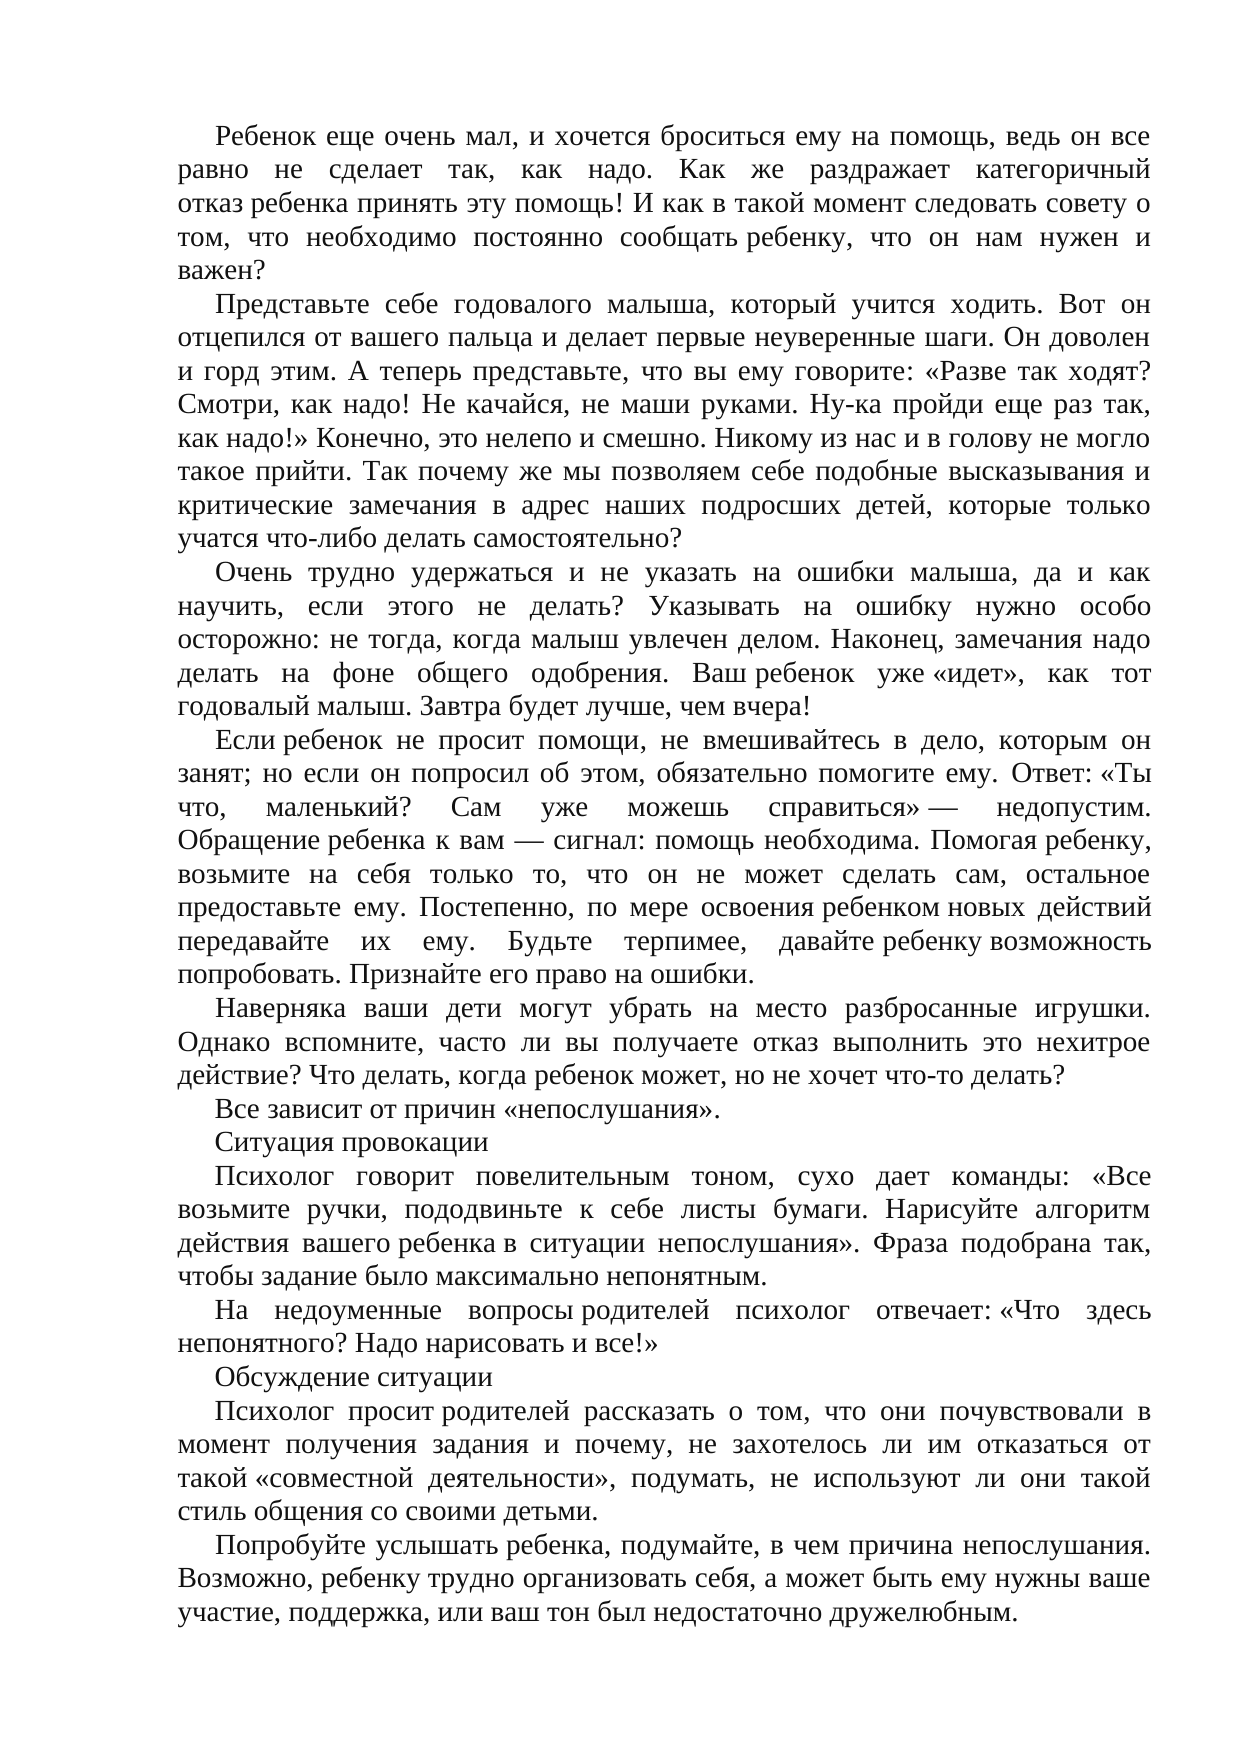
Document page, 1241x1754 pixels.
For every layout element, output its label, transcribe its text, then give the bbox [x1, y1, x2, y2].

text На недоуменные вопросы родителей психолог отвечает: «Что здесь непонятного? Надо нарисовать и все!» [177, 1292, 1152, 1359]
text Представьте себе годовалого малыша, который учится ходить. Вот он отцепился от вашего пальца и делает первые неуверенные шаги. Он доволен и горд этим. А теперь представьте, что вы ему говорите: «Разве так ходят? Смотри, как надо! Не качайся, не маши руками. Ну-ка пройди еще раз так, как надо!» Конечно, это нелепо и смешно. Никому из нас и в голову не могло такое прийти. Так почему же мы позволяем себе подобные высказывания и критические замечания в адрес наших подросших детей, которые только учатся что-либо делать самостоятельно? [177, 286, 1152, 554]
text Все зависит от причин «непослушания». [177, 1091, 1152, 1124]
text Если ребенок не просит помощи, не вмешивайтесь в дело, которым он занят; но если он попросил об этом, обязательно помогите ему. Ответ: «Ты что, маленький? Сам уже можешь справиться» — недопустим. Обращение ребенка к вам — сигнал: помощь необходима. Помогая ребенку, возьмите на себя только то, что он не может сделать сам, остальное предоставьте ему. Постепенно, по мере освоения ребенком новых действий передавайте их ему. Будьте терпимее, давайте ребенку возможность попробовать. Признайте его право на ошибки. [177, 722, 1152, 990]
text Очень трудно удержаться и не указать на ошибки малыша, да и как научить, если этого не делать? Указывать на ошибку нужно особо осторожно: не тогда, когда малыш увлечен делом. Наконец, замечания надо делать на фоне общего одобрения. Ваш ребенок уже «идет», как тот годовалый малыш. Завтра будет лучше, чем вчера! [177, 554, 1152, 722]
text Ситуация провокации [177, 1124, 1152, 1158]
text Психолог говорит повелительным тоном, сухо дает команды: «Все возьмите ручки, пододвиньте к себе листы бумаги. Нарисуйте алгоритм действия вашего ребенка в ситуации непослушания». Фраза подобрана так, чтобы задание было максимально непонятным. [177, 1158, 1152, 1292]
text Обсуждение ситуации [177, 1359, 1152, 1393]
text Психолог просит родителей рассказать о том, что они почувствовали в момент получения задания и почему, не захотелось ли им отказаться от такой «совместной деятельности», подумать, не используют ли они такой стиль общения со своими детьми. [177, 1393, 1152, 1527]
text Попробуйте услышать ребенка, подумайте, в чем причина непослушания. Возможно, ребенку трудно организовать себя, а может быть ему нужны ваше участие, поддержка, или ваш тон был недостаточно дружелюбным. [177, 1527, 1152, 1627]
text Наверняка ваши дети могут убрать на место разбросанные игрушки. Однако вспомните, часто ли вы получаете отказ выполнить это нехитрое действие? Что делать, когда ребенок может, но не хочет что-то делать? [177, 990, 1152, 1091]
text Ребенок еще очень мал, и хочется броситься ему на помощь, ведь он все равно не сделает так, как надо. Как же раздражает категоричный отказ ребенка принять эту помощь! И как в такой момент следовать совету о том, что необходимо постоянно сообщать ребенку, что он нам нужен и важен? [177, 118, 1152, 286]
